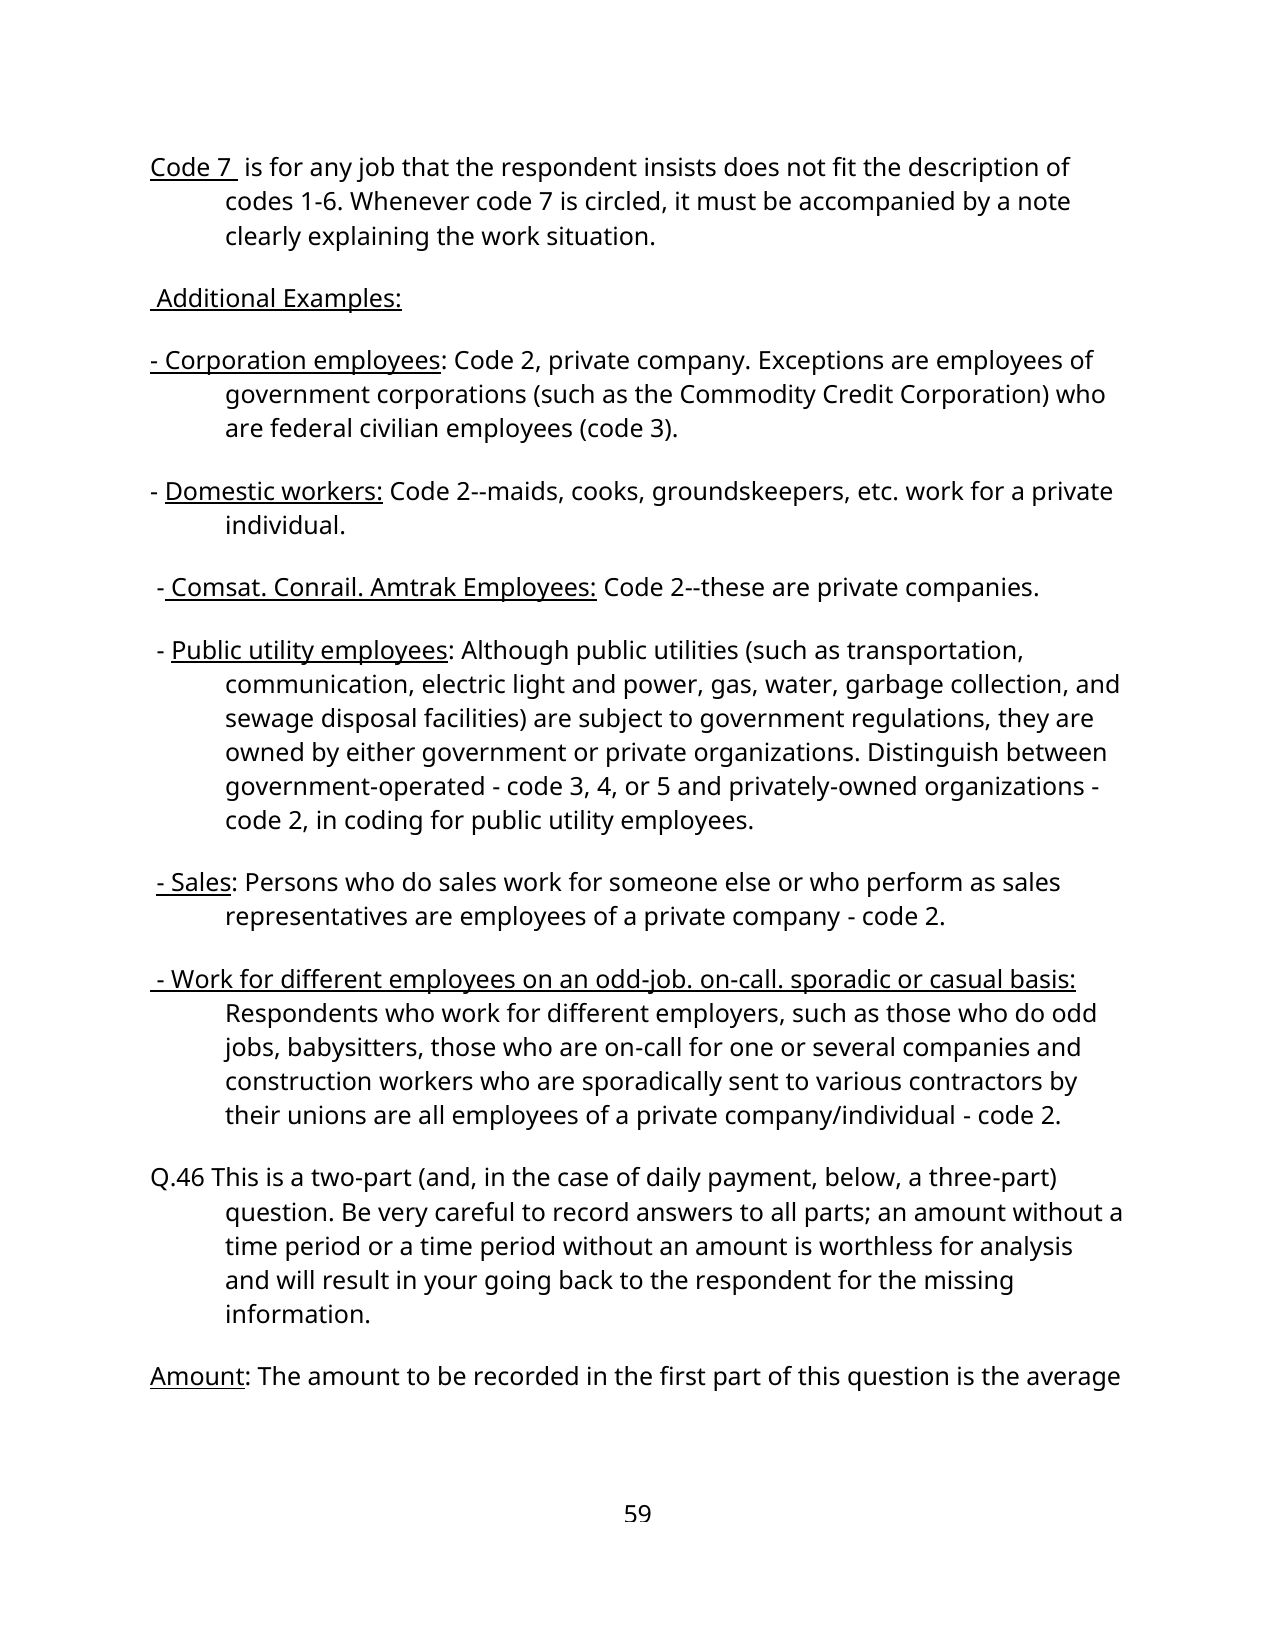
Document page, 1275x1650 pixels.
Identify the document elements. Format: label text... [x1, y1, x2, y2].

text Additional Examples: [150, 281, 1125, 314]
text Q.46 This is a two-part (and, in the case of daily payment, below, a three-part) question. Be very careful to record answers to all parts; an amount without a time period or a time period without an amount is worthless for analysis and will result in your going back to the respondent for the missing information. [150, 1160, 1125, 1330]
text - Corporation employees: Code 2, private company. Exceptions are employees of government corporations (such as the Commodity Credit Corporation) who are federal civilian employees (code 3). [150, 343, 1125, 445]
text - Sales: Persons who do sales work for someone else or who perform as sales representatives are employees of a private company - code 2. [150, 865, 1125, 933]
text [150, 1359, 1125, 1393]
text - Public utility employees: Although public utilities (such as transportation, communication, electric light and power, gas, water, garbage collection, and sewage disposal facilities) are subject to government regulations, they are owned by either government or private organizations. Distinguish between government-operated - code 3, 4, or 5 and privately-owned organizations - code 2, in coding for public utility employees. [150, 632, 1125, 837]
text Code 7 is for any job that the respondent insists does not fit the description of codes 1-6. Whenever code 7 is circled, it must be accompanied by a note clearly explaining the work situation. [150, 150, 1125, 252]
text - Work for different employees on an odd-job. on-call. sporadic or casual basis: Respondents who work for different employers, such as those who do odd jobs, babysitters, those who are on-call for one or several companies and construction workers who are sporadically sent to various contractors by their unions are all employees of a private company/individual - code 2. [150, 961, 1125, 1132]
text - Comsat. Conrail. Amtrak Employees: Code 2--these are private companies. [150, 570, 1125, 604]
text - Domestic workers: Code 2--maids, cooks, groundskeepers, etc. work for a private individual. [150, 473, 1125, 542]
